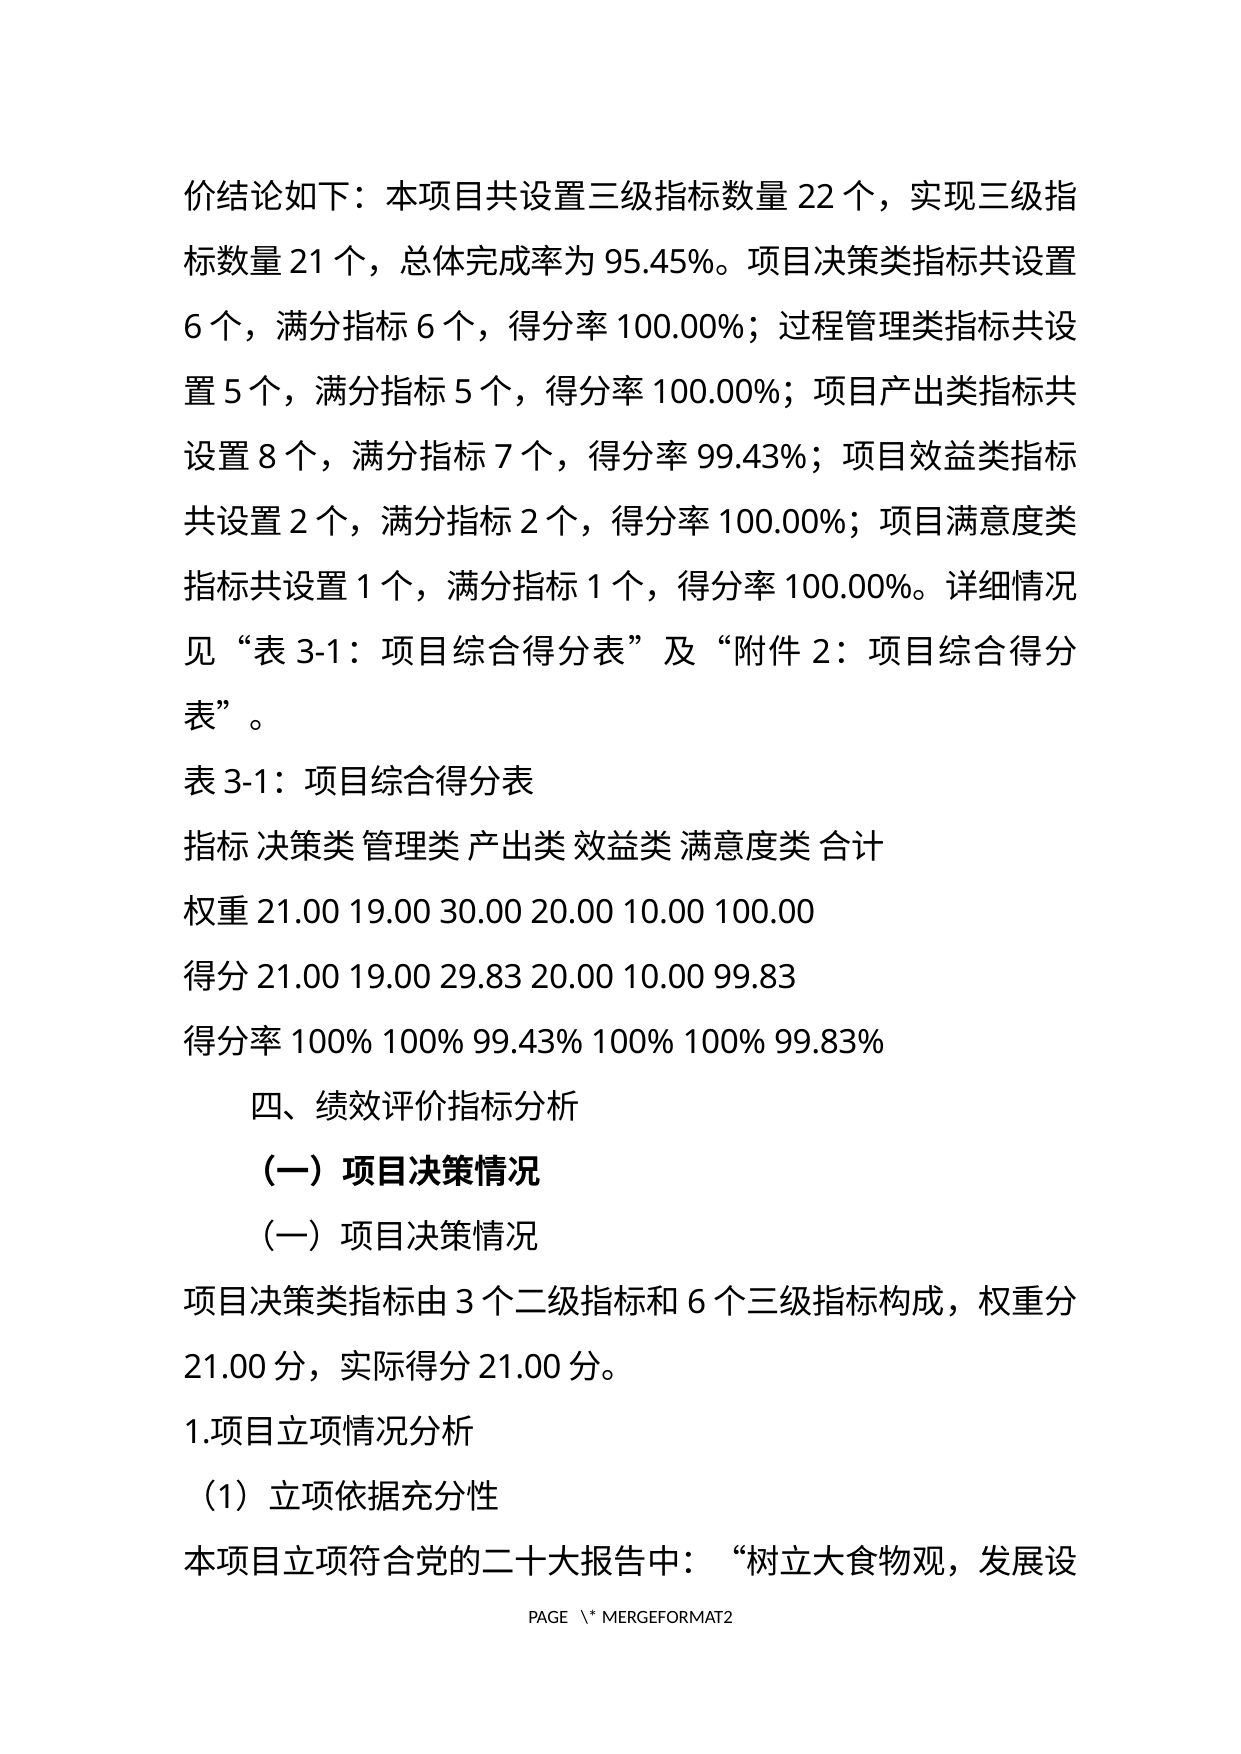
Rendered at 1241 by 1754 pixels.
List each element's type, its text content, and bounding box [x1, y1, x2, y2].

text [183, 162, 1078, 1072]
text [183, 1202, 1078, 1592]
text （一）项目决策情况 [183, 1137, 1078, 1202]
text 四、绩效评价指标分析 [183, 1072, 1078, 1137]
